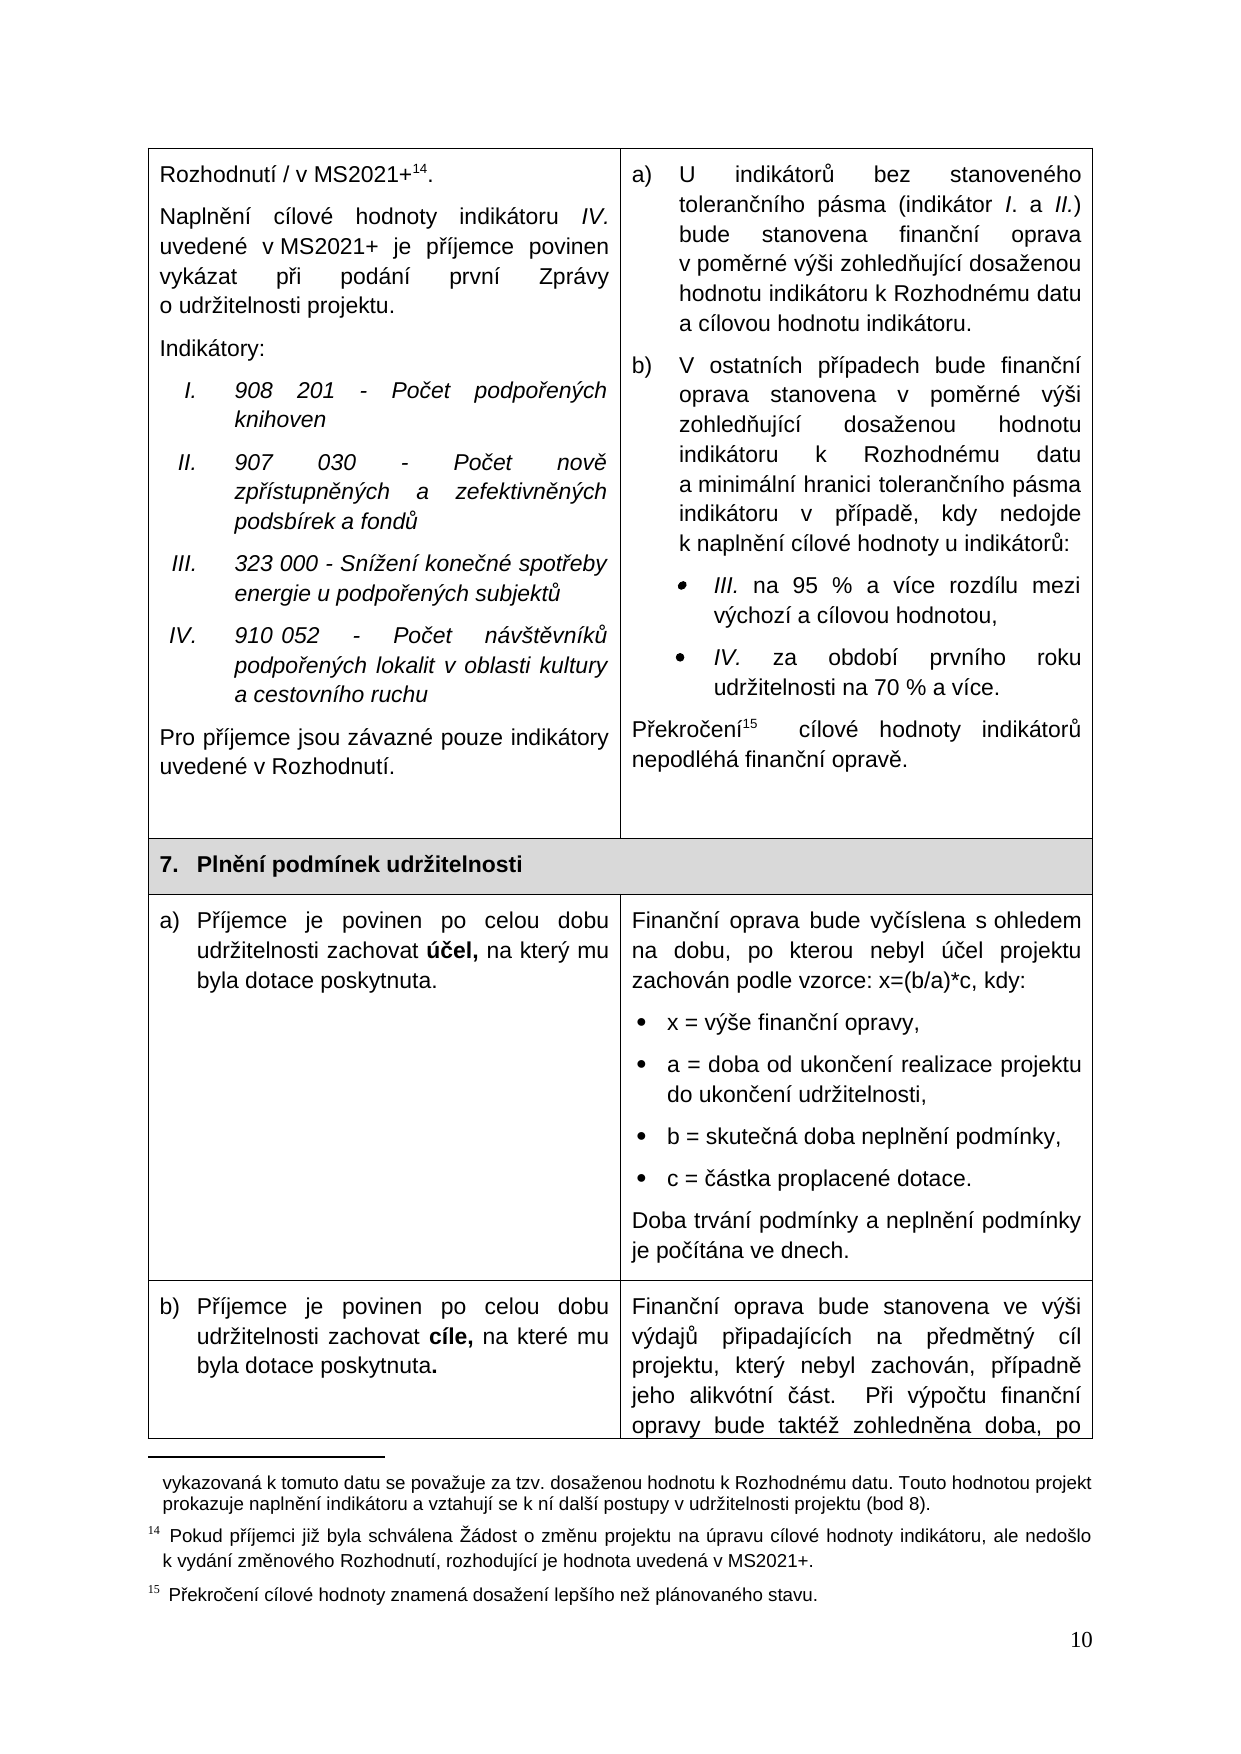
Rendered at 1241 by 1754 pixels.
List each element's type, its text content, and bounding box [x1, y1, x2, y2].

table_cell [621, 1281, 1092, 1438]
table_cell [149, 1281, 620, 1438]
table_cell Plnění podmínek udržitelnosti [149, 839, 1092, 894]
table_cell Příjemce je povinen po celou dobu udržitelnosti zachovat účel, na který mu byla dotace poskytnuta. [149, 895, 620, 1279]
table_cell Finanční oprava bude vyčíslena s ohledem na dobu, po kterou nebyl účel projektu zachován podle vzorce: x=(b/a)*c, kdy: x = výše finanční opravy, a = doba od ukončení realizace projektu do ukončení udržitelnosti, b = skutečná doba neplnění podmínky, c = částka proplacené dotace. Doba trvání podmínky a neplnění podmínky je počítána ve dnech. [621, 895, 1092, 1279]
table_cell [149, 149, 620, 838]
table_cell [621, 149, 1092, 838]
